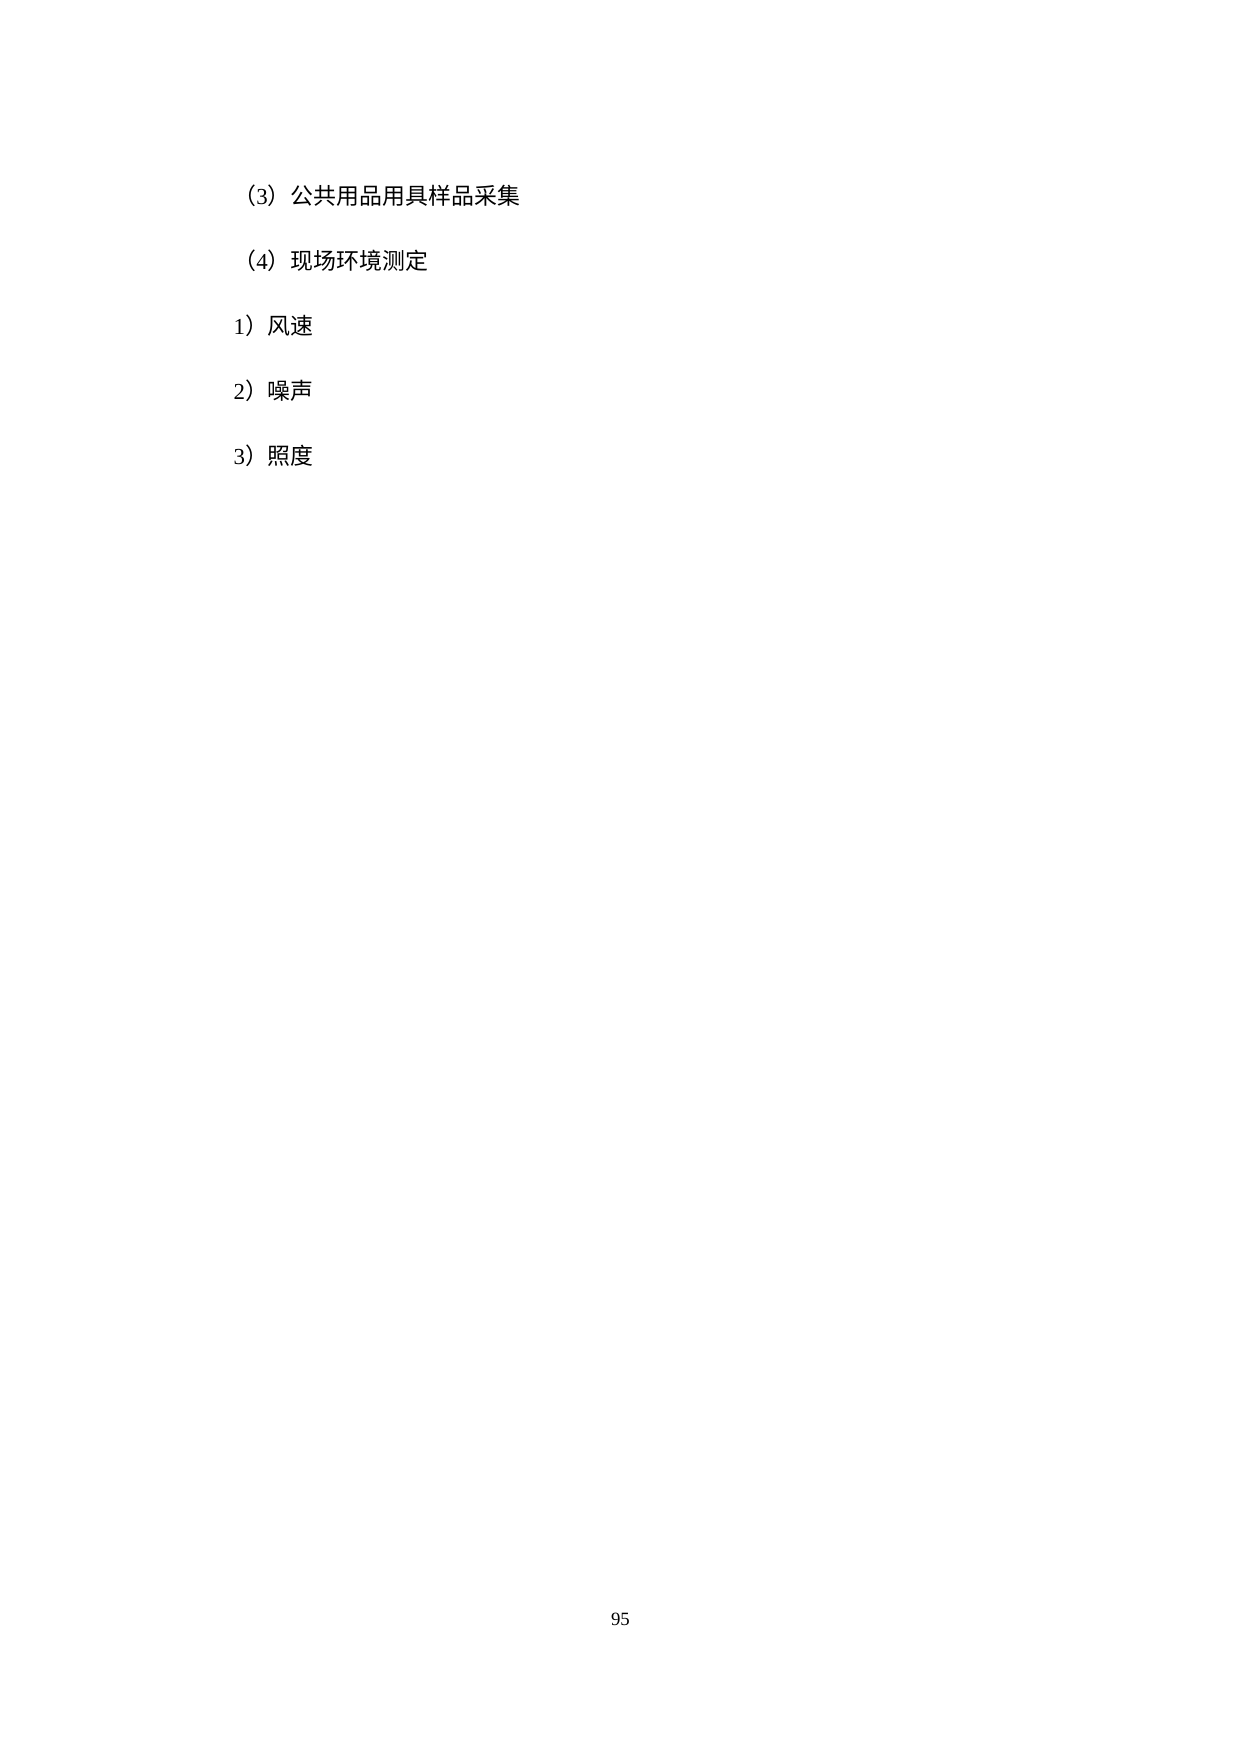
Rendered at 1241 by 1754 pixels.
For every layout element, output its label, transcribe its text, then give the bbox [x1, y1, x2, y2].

text （3）公共用品用具样品采集 [187, 162, 1053, 227]
text （4）现场环境测定 [187, 227, 1053, 292]
text 2）噪声 [187, 357, 1053, 422]
text 1）风速 [187, 292, 1053, 357]
text 3）照度 [187, 422, 1053, 487]
